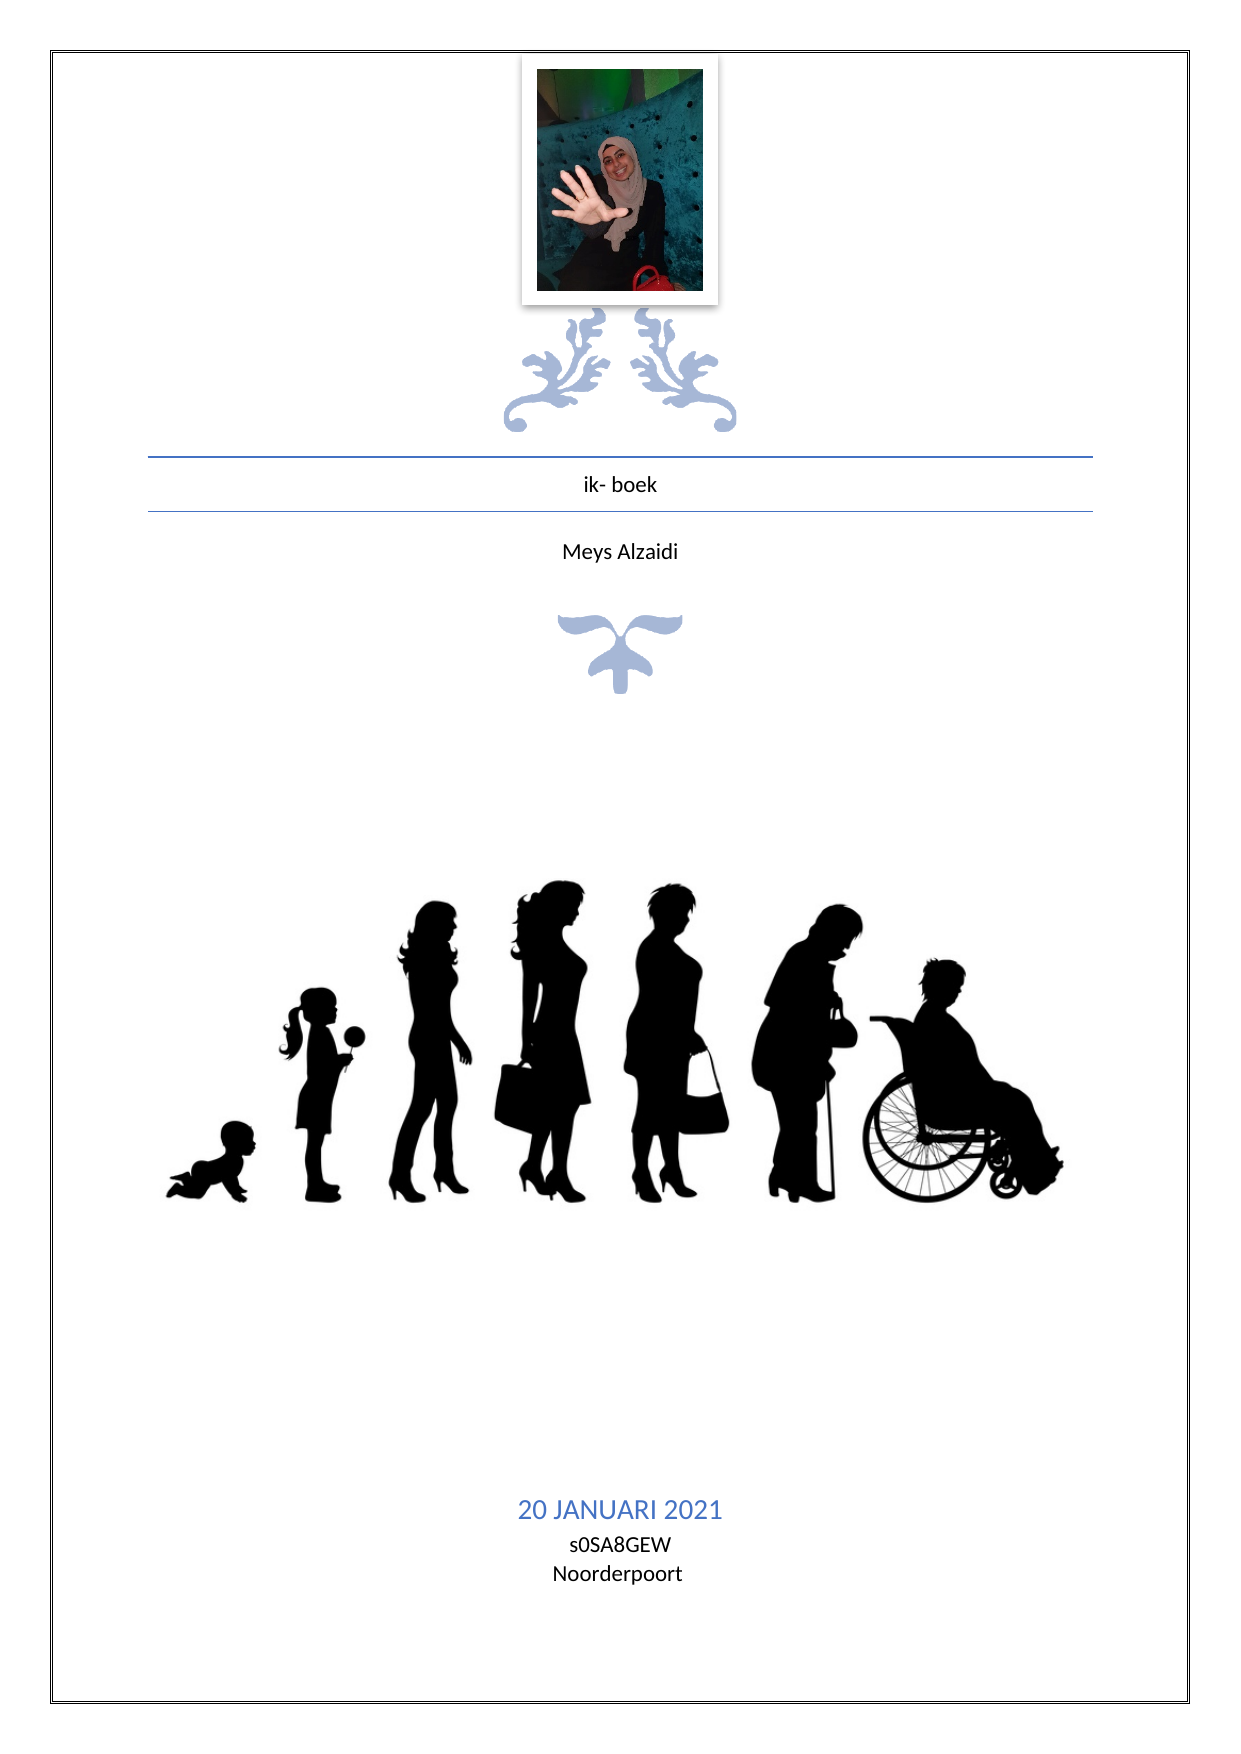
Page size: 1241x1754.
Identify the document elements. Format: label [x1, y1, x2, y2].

picture [684, 239, 691, 245]
picture [125, 726, 1115, 1274]
picture [537, 69, 703, 291]
